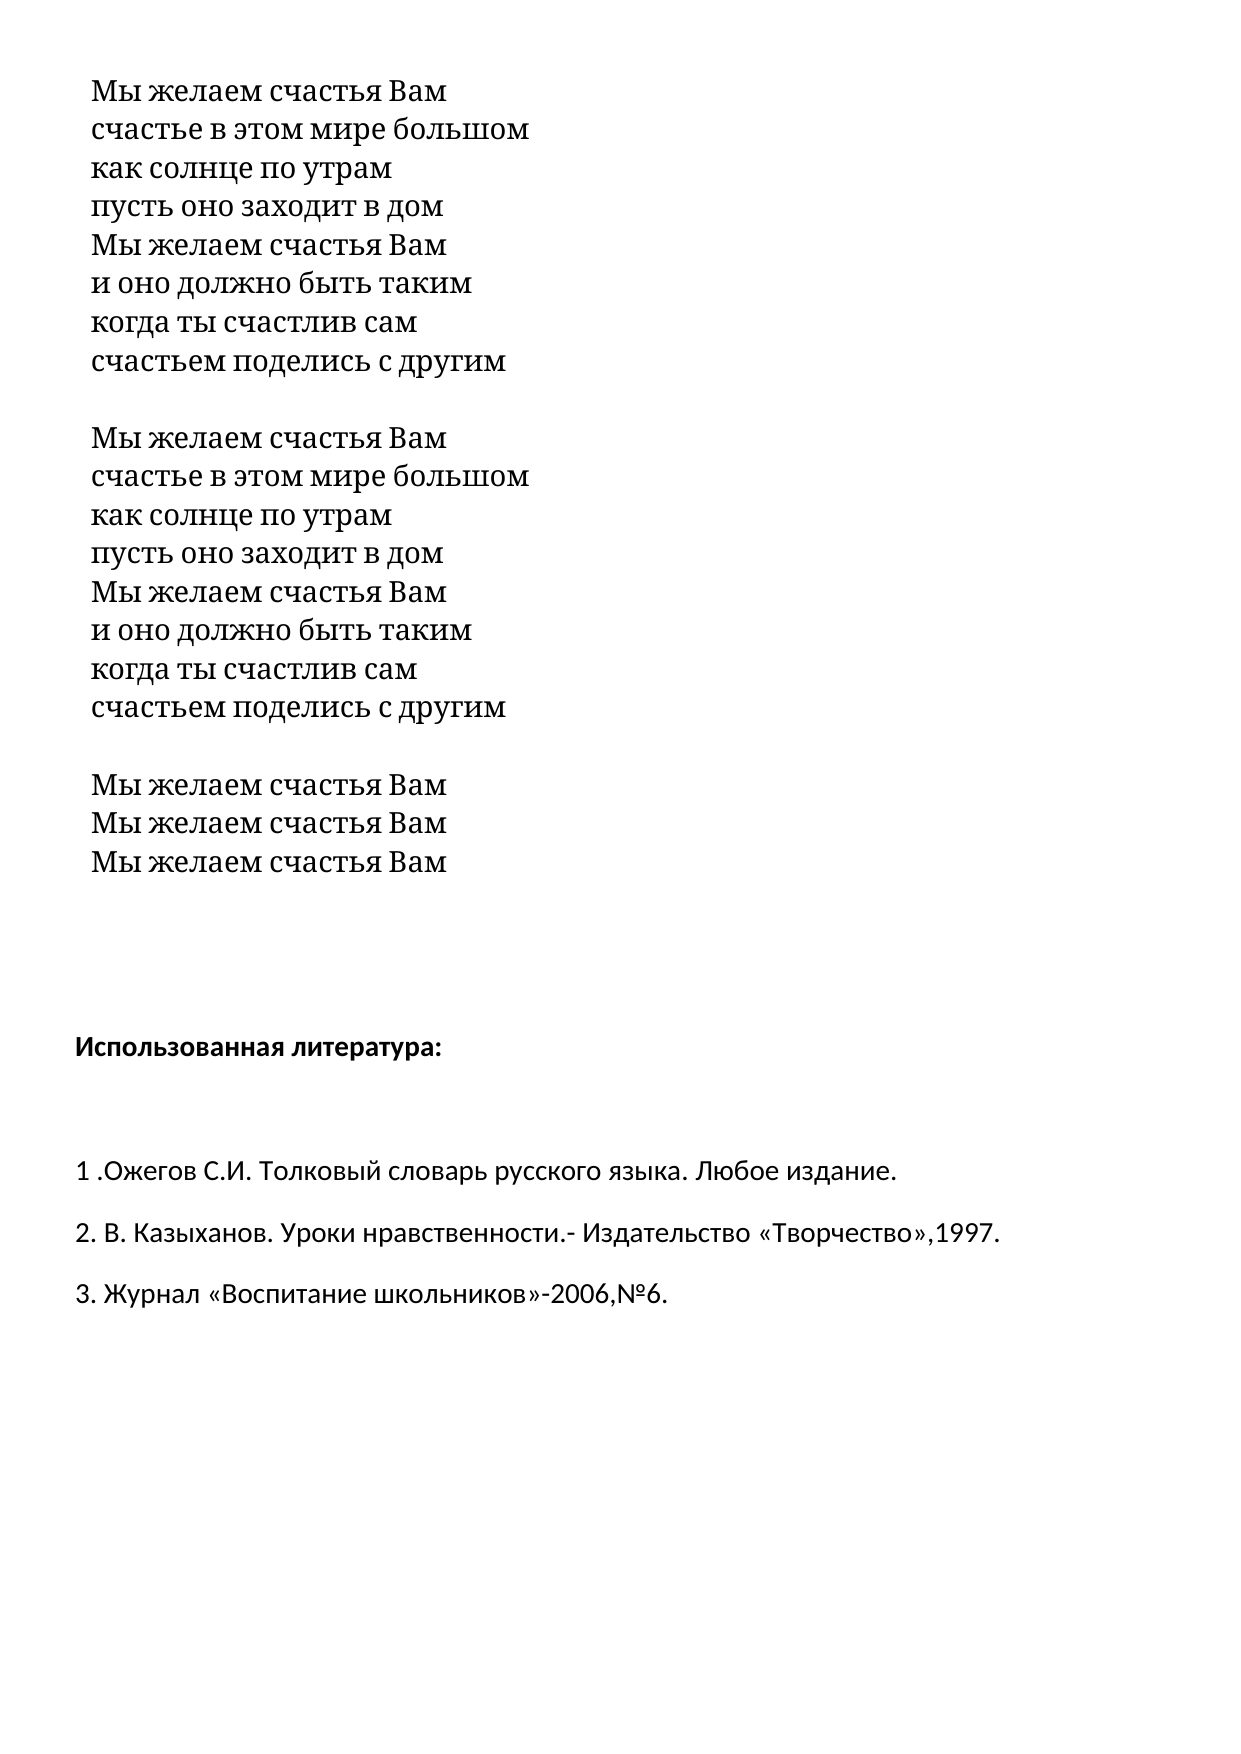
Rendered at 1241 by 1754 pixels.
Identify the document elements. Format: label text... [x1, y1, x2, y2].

text Использованная литература: [75, 1028, 1165, 1064]
text 2. В. Казыханов. Уроки нравственности.- Издательство «Творчество»,1997. [75, 1214, 1165, 1249]
text 1 .Ожегов С.И. Толковый словарь русского языка. Любое издание. [75, 1152, 1165, 1187]
text 3. Журнал «Воспитание школьников»-2006,№6. [75, 1275, 1165, 1311]
text Мы желаем счастья Вам счастье в этом мире большом как солнце по утрам пусть оно заходит в дом Мы желаем счастья Вам и оно должно быть таким когда ты счастлив сам счастьем поделись с другим Мы желаем счастья Вам счастье в этом мире большом как солнце по утрам пусть оно заходит в дом Мы желаем счастья Вам и оно должно быть таким когда ты счастлив сам счастьем поделись с другим Мы желаем счастья Вам Мы желаем счастья Вам Мы желаем счастья Вам [91, 75, 1165, 1002]
